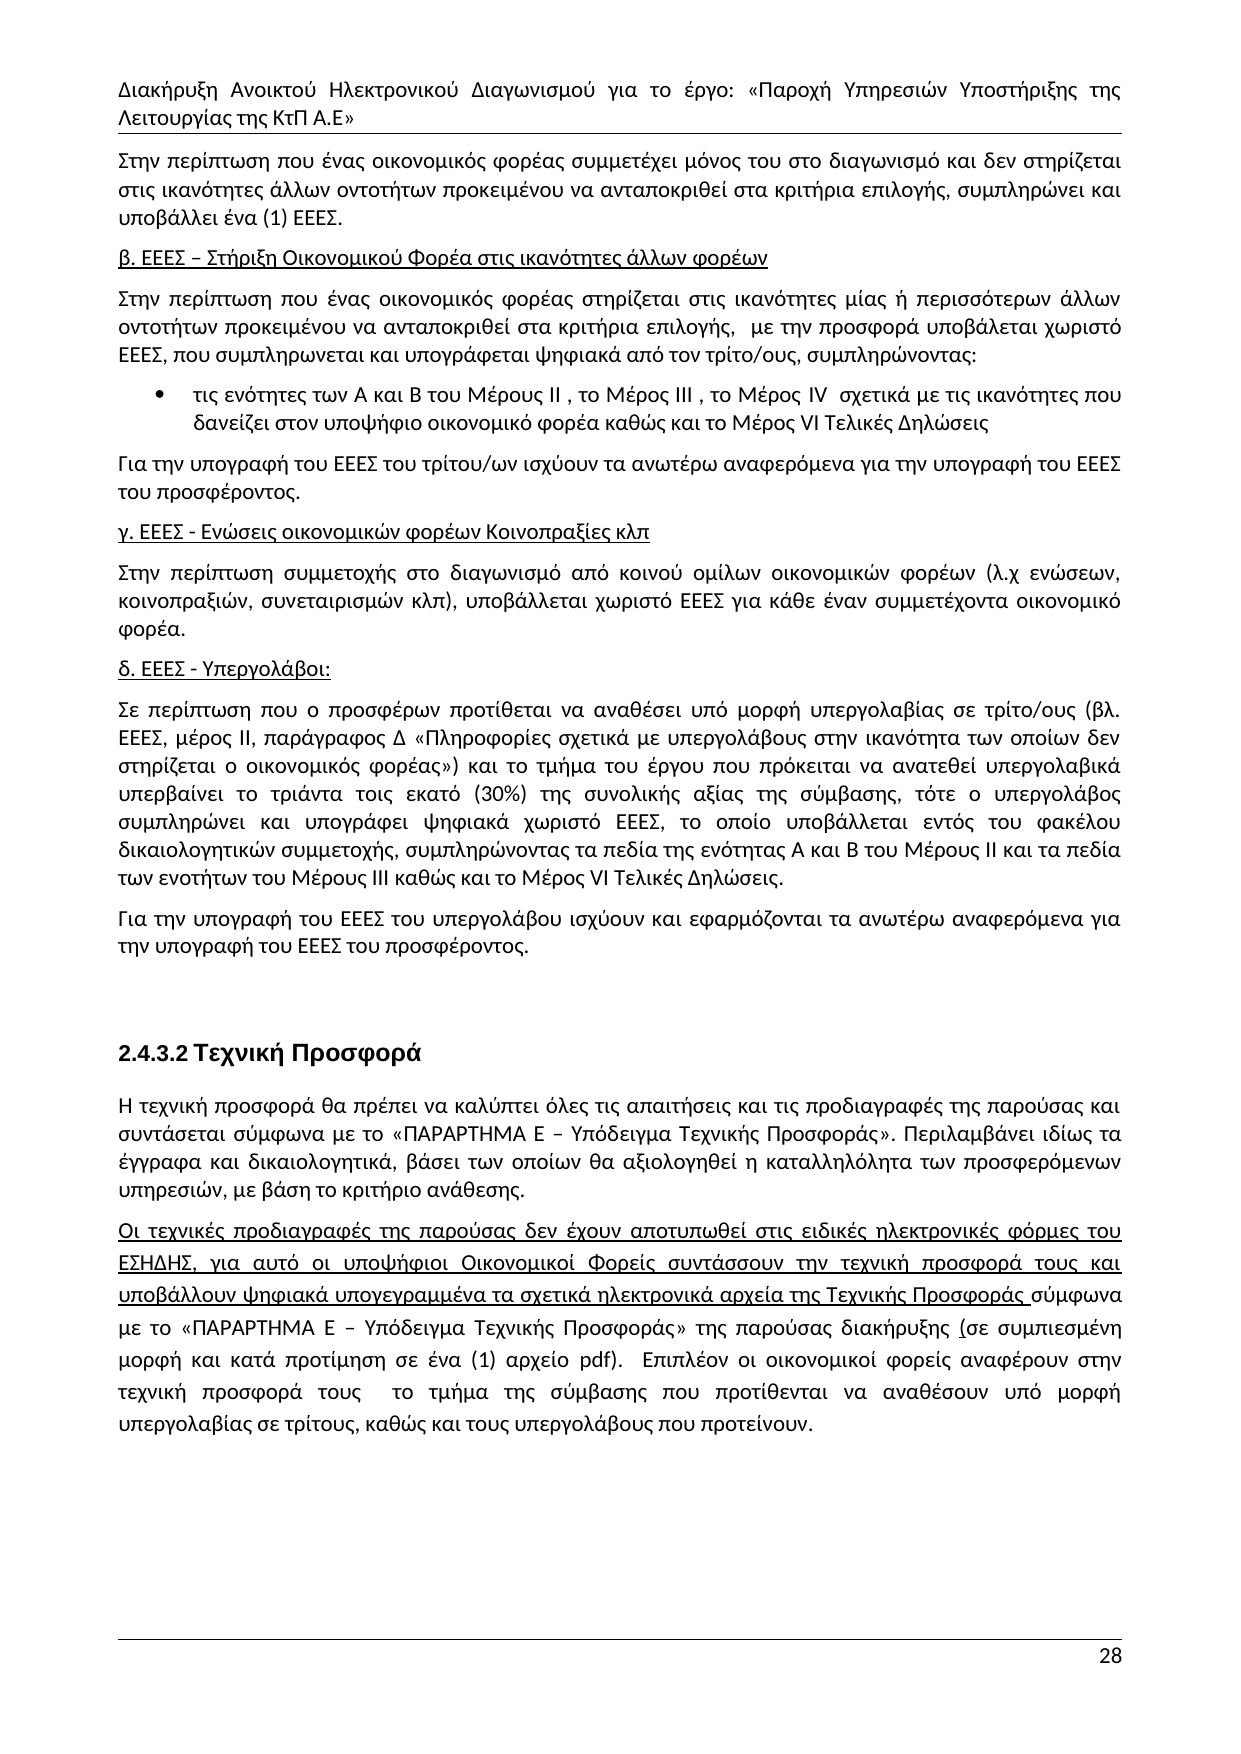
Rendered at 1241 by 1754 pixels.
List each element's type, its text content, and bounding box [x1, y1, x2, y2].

text Στην περίπτωση συμμετοχής στο διαγωνισμό από κοινού ομίλων οικονομικών φορέων (λ.χ ενώσεων, κοινοπραξιών, συνεταιρισμών κλπ), υποβάλλεται χωριστό ΕΕΕΣ για κάθε έναν συμμετέχοντα οικονομικό φορέα. [118, 558, 1122, 642]
text H τεχνική προσφορά θα πρέπει να καλύπτει όλες τις απαιτήσεις και τις προδιαγραφές της παρούσας και συντάσεται σύμφωνα με το «ΠΑΡΑΡΤΗΜΑ Ε – Υπόδειγμα Τεχνικής Προσφοράς». Περιλαμβάνει ιδίως τα έγγραφα και δικαιολογητικά, βάσει των οποίων θα αξιολογηθεί η καταλληλόλητα των προσφερόμενων υπηρεσιών, με βάση το κριτήριο ανάθεσης. [118, 1091, 1122, 1203]
subtitle Τεχνική Προσφορά [118, 1038, 1122, 1066]
text Στην περίπτωση που ένας οικονομικός φορέας συμμετέχει μόνος του στο διαγωνισμό και δεν στηρίζεται στις ικανότητες άλλων οντοτήτων προκειμένου να ανταποκριθεί στα κριτήρια επιλογής, συμπληρώνει και υποβάλλει ένα (1) ΕΕΕΣ. [118, 147, 1122, 231]
text Σε περίπτωση που ο προσφέρων προτίθεται να αναθέσει υπό μορφή υπεργολαβίας σε τρίτο/ους (βλ. ΕΕΕΣ, μέρος ΙΙ, παράγραφος Δ «Πληροφορίες σχετικά με υπεργολάβους στην ικανότητα των οποίων δεν στηρίζεται ο οικονομικός φορέας») και το τμήμα του έργου που πρόκειται να ανατεθεί υπεργολαβικά υπερβαίνει το τριάντα τοις εκατό (30%) της συνολικής αξίας της σύμβασης, τότε ο υπεργολάβος συμπληρώνει και υπογράφει ψηφιακά χωριστό ΕΕΕΣ, το οποίο υποβάλλεται εντός του φακέλου δικαιολογητικών συμμετοχής, συμπληρώνοντας τα πεδία της ενότητας Α και Β του Μέρους ΙΙ και τα πεδία των ενοτήτων του Μέρους ΙΙΙ καθώς και το Μέρος VI Τελικές Δηλώσεις. [118, 695, 1122, 891]
list τις ενότητες των Α και Β του Μέρους ΙΙ , το Μέρος ΙΙΙ , το Μέρος IV σχετικά με τις ικανότητες που δανείζει στον υποψήφιο οικονομικό φορέα καθώς και το Μέρος VI Τελικές Δηλώσεις [156, 380, 1122, 436]
text Για την υπογραφή του ΕΕΕΣ του υπεργολάβου ισχύουν και εφαρμόζονται τα ανωτέρω αναφερόμενα για την υπογραφή του ΕΕΕΣ του προσφέροντος. [118, 904, 1122, 960]
text γ. ΕΕΕΣ - Ενώσεις οικονομικών φορέων Κοινοπραξίες κλπ [118, 517, 1122, 545]
text Για την υπογραφή του ΕΕΕΣ του τρίτου/ων ισχύουν τα ανωτέρω αναφερόμενα για την υπογραφή του ΕΕΕΣ του προσφέροντος. [118, 449, 1122, 505]
text δ. ΕΕΕΣ - Υπεργολάβοι: [118, 654, 1122, 682]
text Οι τεχνικές προδιαγραφές της παρούσας δεν έχουν αποτυπωθεί στις ειδικές ηλεκτρονικές φόρμες του ΕΣΗΔΗΣ, για αυτό οι υποψήφιοι Οικονομικοί Φορείς συντάσσουν την τεχνική προσφορά τους και υποβάλλουν ψηφιακά υπογεγραμμένα τα σχετικά ηλεκτρονικά αρχεία της Τεχνικής Προσφοράς σύμφωνα με το «ΠΑΡΑΡΤΗΜΑ Ε – Υπόδειγμα Τεχνικής Προσφοράς» της παρούσας διακήρυξης (σε συμπιεσμένη μορφή και κατά προτίμηση σε ένα (1) αρχείο pdf). Επιπλέον οι οικονομικοί φορείς αναφέρουν στην τεχνική προσφορά τους το τμήμα της σύμβασης που προτίθενται να αναθέσουν υπό μορφή υπεργολαβίας σε τρίτους, καθώς και τους υπεργολάβους που προτείνουν. [118, 1274, 1122, 1437]
text Στην περίπτωση που ένας οικονομικός φορέας στηρίζεται στις ικανότητες μίας ή περισσότερων άλλων οντοτήτων προκειμένου να ανταποκριθεί στα κριτήρια επιλογής, με την προσφορά υποβάλεται χωριστό ΕΕΕΣ, που συμπληρωνεται και υπογράφεται ψηφιακά από τον τρίτο/ους, συμπληρώνοντας: [118, 284, 1122, 368]
text β. ΕΕΕΣ – Στήριξη Οικονομικού Φορέα στις ικανότητες άλλων φορέων [118, 243, 1122, 271]
